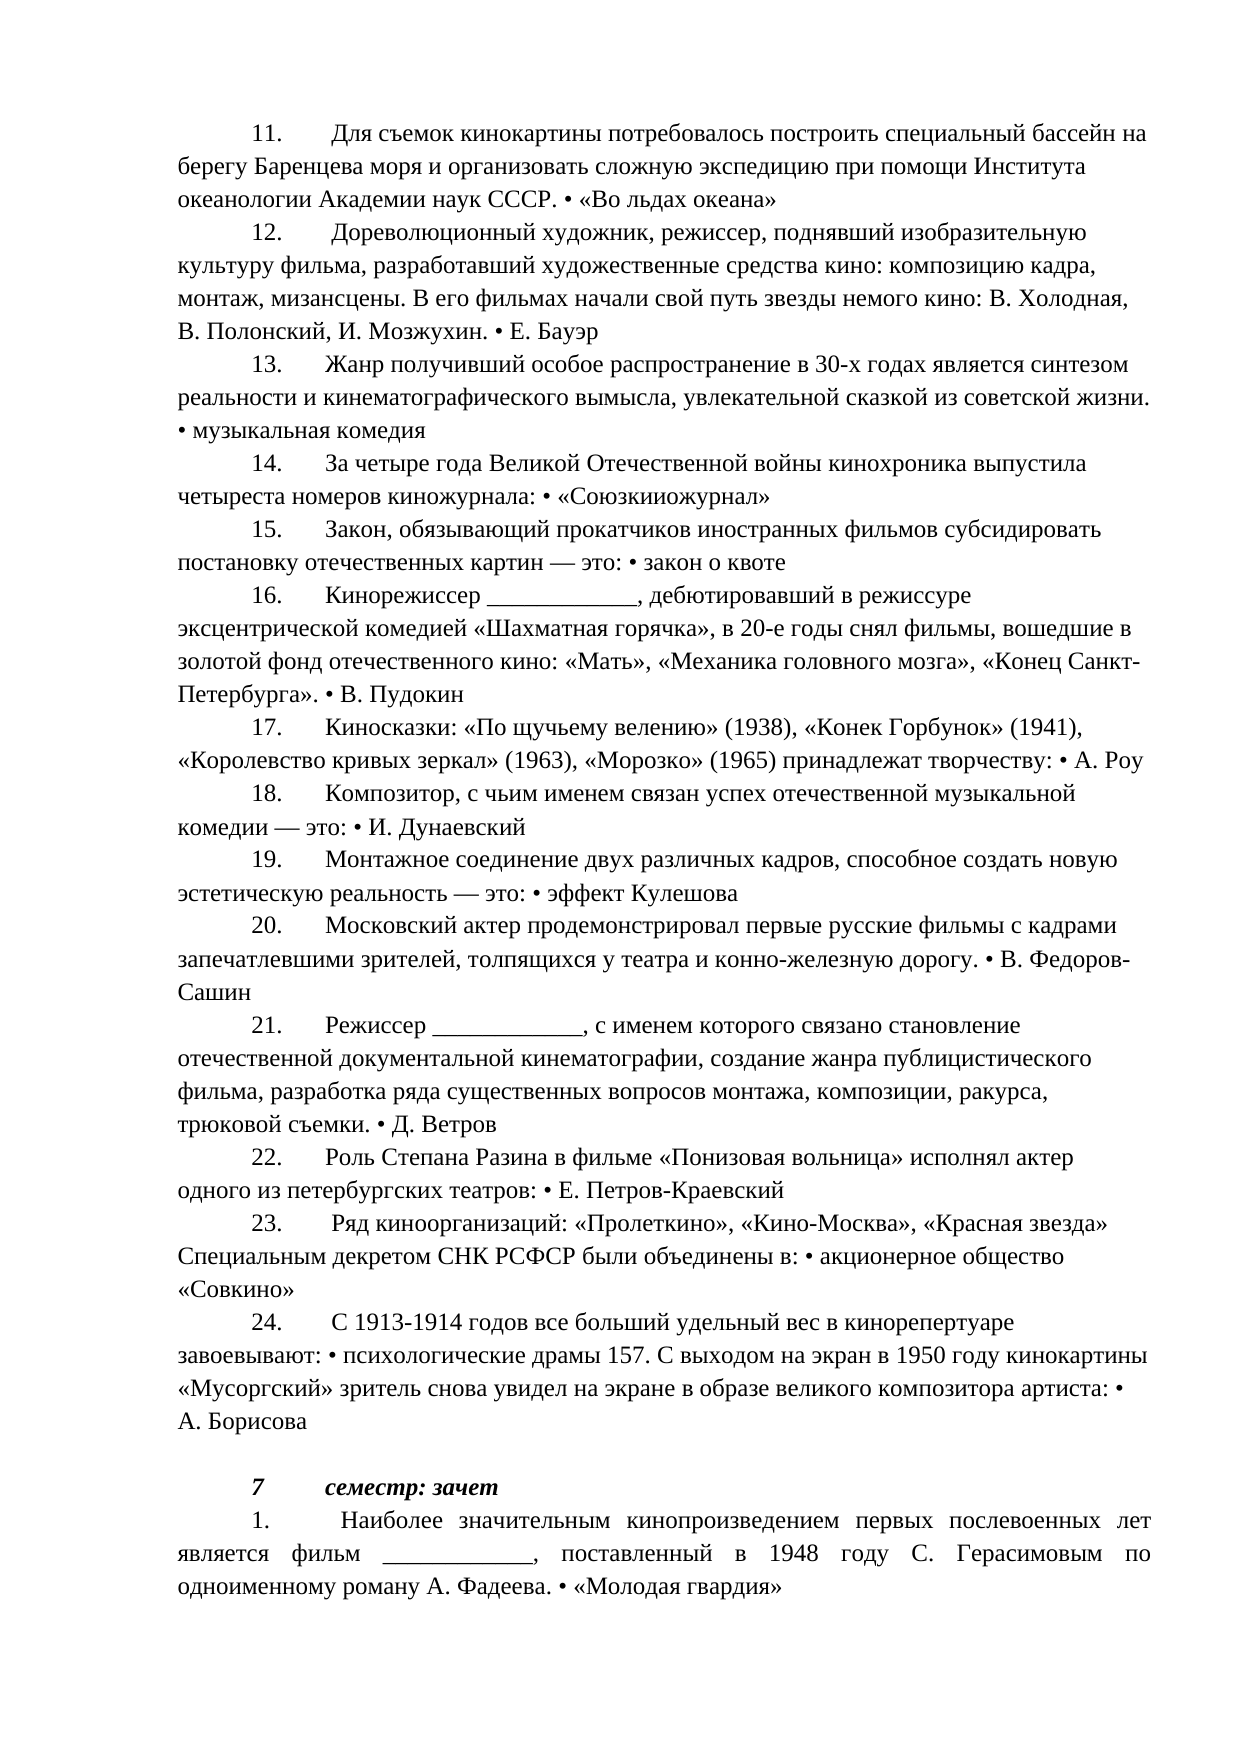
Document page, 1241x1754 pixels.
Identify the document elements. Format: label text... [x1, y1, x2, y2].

list Ряд киноорганизаций: «Пролеткино», «Кино-Москва», «Красная звезда» Специальным декретом СНК РСФСР были объединены в: • акционерное общество «Совкино» [177, 1208, 1152, 1303]
list Дореволюционный художник, режиссер, поднявший изобразительную культуру фильма, разработавший художественные средства кино: композицию кадра, монтаж, мизансцены. В его фильмах начали свой путь звезды немого кино: В. Холодная, В. Полонский, И. Мозжухин. • Е. Бауэр [177, 217, 1152, 345]
list Режиссер ____________, с именем которого связано становление отечественной документальной кинематографии, создание жанра публицистического фильма, разработка ряда существенных вопросов монтажа, композиции, ракурса, трюковой съемки. • Д. Ветров [177, 1010, 1152, 1137]
list семестр: зачет [177, 1472, 1152, 1501]
list Композитор, с чьим именем связан успех отечественной музыкальной комедии — это: • И. Дунаевский [177, 778, 1152, 840]
list За четыре года Великой Отечественной войны кинохроника выпустила четыреста номеров киножурнала: • «Союзкииожурнал» [177, 448, 1152, 510]
list Закон, обязывающий прокатчиков иностранных фильмов субсидировать постановку отечественных картин — это: • закон о квоте [177, 514, 1152, 576]
list С 1913-1914 годов все больший удельный вес в кинорепертуаре завоевывают: • психологические драмы 157. С выходом на экран в 1950 году кинокартины «Мусоргский» зритель снова увидел на экране в образе великого композитора артиста: • А. Борисова [177, 1307, 1152, 1435]
list Роль Степана Разина в фильме «Понизовая вольница» исполнял актер одного из петербургских театров: • Е. Петров-Краевский [177, 1142, 1152, 1203]
list Московский актер продемонстрировал первые русские фильмы с кадрами запечатлевшими зрителей, толпящихся у театра и конно-железную дорогу. • В. Федоров-Сашин [177, 911, 1152, 1005]
list Кинорежиссер ____________, дебютировавший в режиссуре эксцентрической комедией «Шахматная горячка», в 20-е годы снял фильмы, вошедшие в золотой фонд отечественного кино: «Мать», «Механика головного мозга», «Конец Санкт-Петербурга». • В. Пудокин [177, 580, 1152, 708]
list Для съемок кинокартины потребовалось построить специальный бассейн на берегу Баренцева моря и организовать сложную экспедицию при помощи Института океанологии Академии наук СССР. • «Во льдах океана» [177, 118, 1152, 213]
list Монтажное соединение двух различных кадров, способное создать новую эстетическую реальность — это: • эффект Кулешова [177, 844, 1152, 906]
list Наиболее значительным кинопроизведением первых послевоенных лет является фильм ____________, поставленный в 1948 году С. Герасимовым по одноименному роману А. Фадеева. • «Молодая гвардия» [177, 1505, 1152, 1600]
list Киносказки: «По щучьему велению» (1938), «Конек Горбунок» (1941), «Королевство кривых зеркал» (1963), «Морозко» (1965) принадлежат творчеству: • А. Роу [177, 712, 1152, 774]
list Жанр получивший особое распространение в 30-х годах является синтезом реальности и кинематографического вымысла, увлекательной сказкой из советской жизни. • музыкальная комедия [177, 349, 1152, 444]
